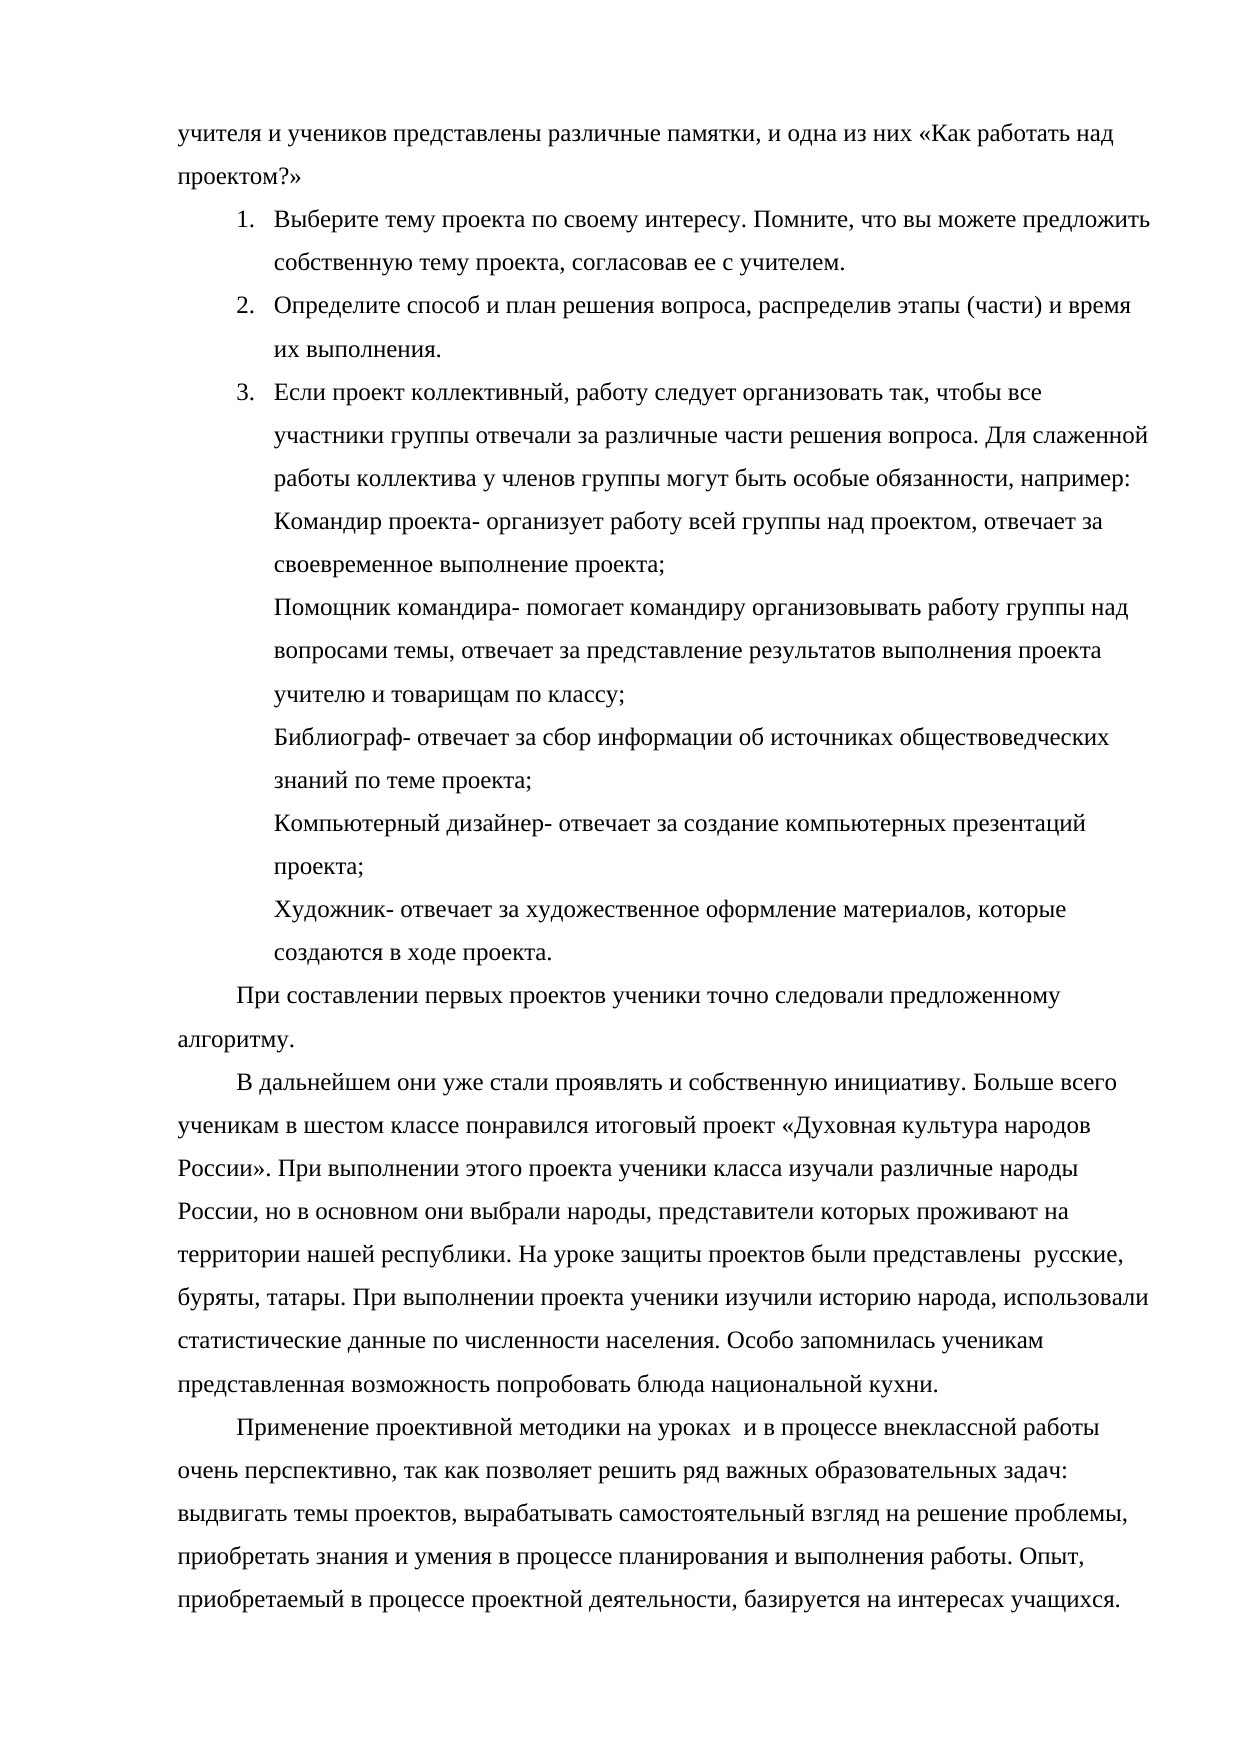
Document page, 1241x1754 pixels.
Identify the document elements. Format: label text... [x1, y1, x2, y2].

list Помощник командира- помогает командиру организовывать работу группы над вопросами темы, отвечает за представление результатов выполнения проекта учителю и товарищам по классу; [274, 592, 1152, 707]
list Если проект коллективный, работу следует организовать так, чтобы все участники группы отвечали за различные части решения вопроса. Для слаженной работы коллектива у членов группы могут быть особые обязанности, например: [236, 377, 1152, 492]
list Компьютерный дизайнер- отвечает за создание компьютерных презентаций проекта; [274, 808, 1152, 880]
list Определите способ и план решения вопроса, распределив этапы (части) и время их выполнения. [236, 291, 1152, 362]
text При составлении первых проектов ученики точно следовали предложенному алгоритму. [177, 981, 1152, 1052]
list Командир проекта- организует работу всей группы над проектом, отвечает за своевременное выполнение проекта; [274, 506, 1152, 578]
text В дальнейшем они уже стали проявлять и собственную инициативу. Больше всего ученикам в шестом классе понравился итоговый проект «Духовная культура народов России». При выполнении этого проекта ученики класса изучали различные народы России, но в основном они выбрали народы, представители которых проживают на территории нашей республики. На уроке защиты проектов были представлены русские, буряты, татары. При выполнении проекта ученики изучили историю народа, использовали статистические данные по численности населения. Особо запомнилась ученикам представленная возможность попробовать блюда национальной кухни. [177, 1067, 1152, 1397]
list Библиограф- отвечает за сбор информации об источниках обществоведческих знаний по теме проекта; [274, 722, 1152, 794]
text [177, 118, 1152, 190]
list Художник- отвечает за художественное оформление материалов, которые создаются в ходе проекта. [274, 894, 1152, 966]
list Выберите тему проекта по своему интересу. Помните, что вы можете предложить собственную тему проекта, согласовав ее с учителем. [236, 204, 1152, 276]
text Применение проективной методики на уроках и в процессе внеклассной работы очень перспективно, так как позволяет решить ряд важных образовательных задач: выдвигать темы проектов, вырабатывать самостоятельный взгляд на решение проблемы, приобретать знания и умения в процессе планирования и выполнения работы. Опыт, приобретаемый в процессе проектной деятельности, базируется на интересах учащихся. [177, 1412, 1152, 1613]
